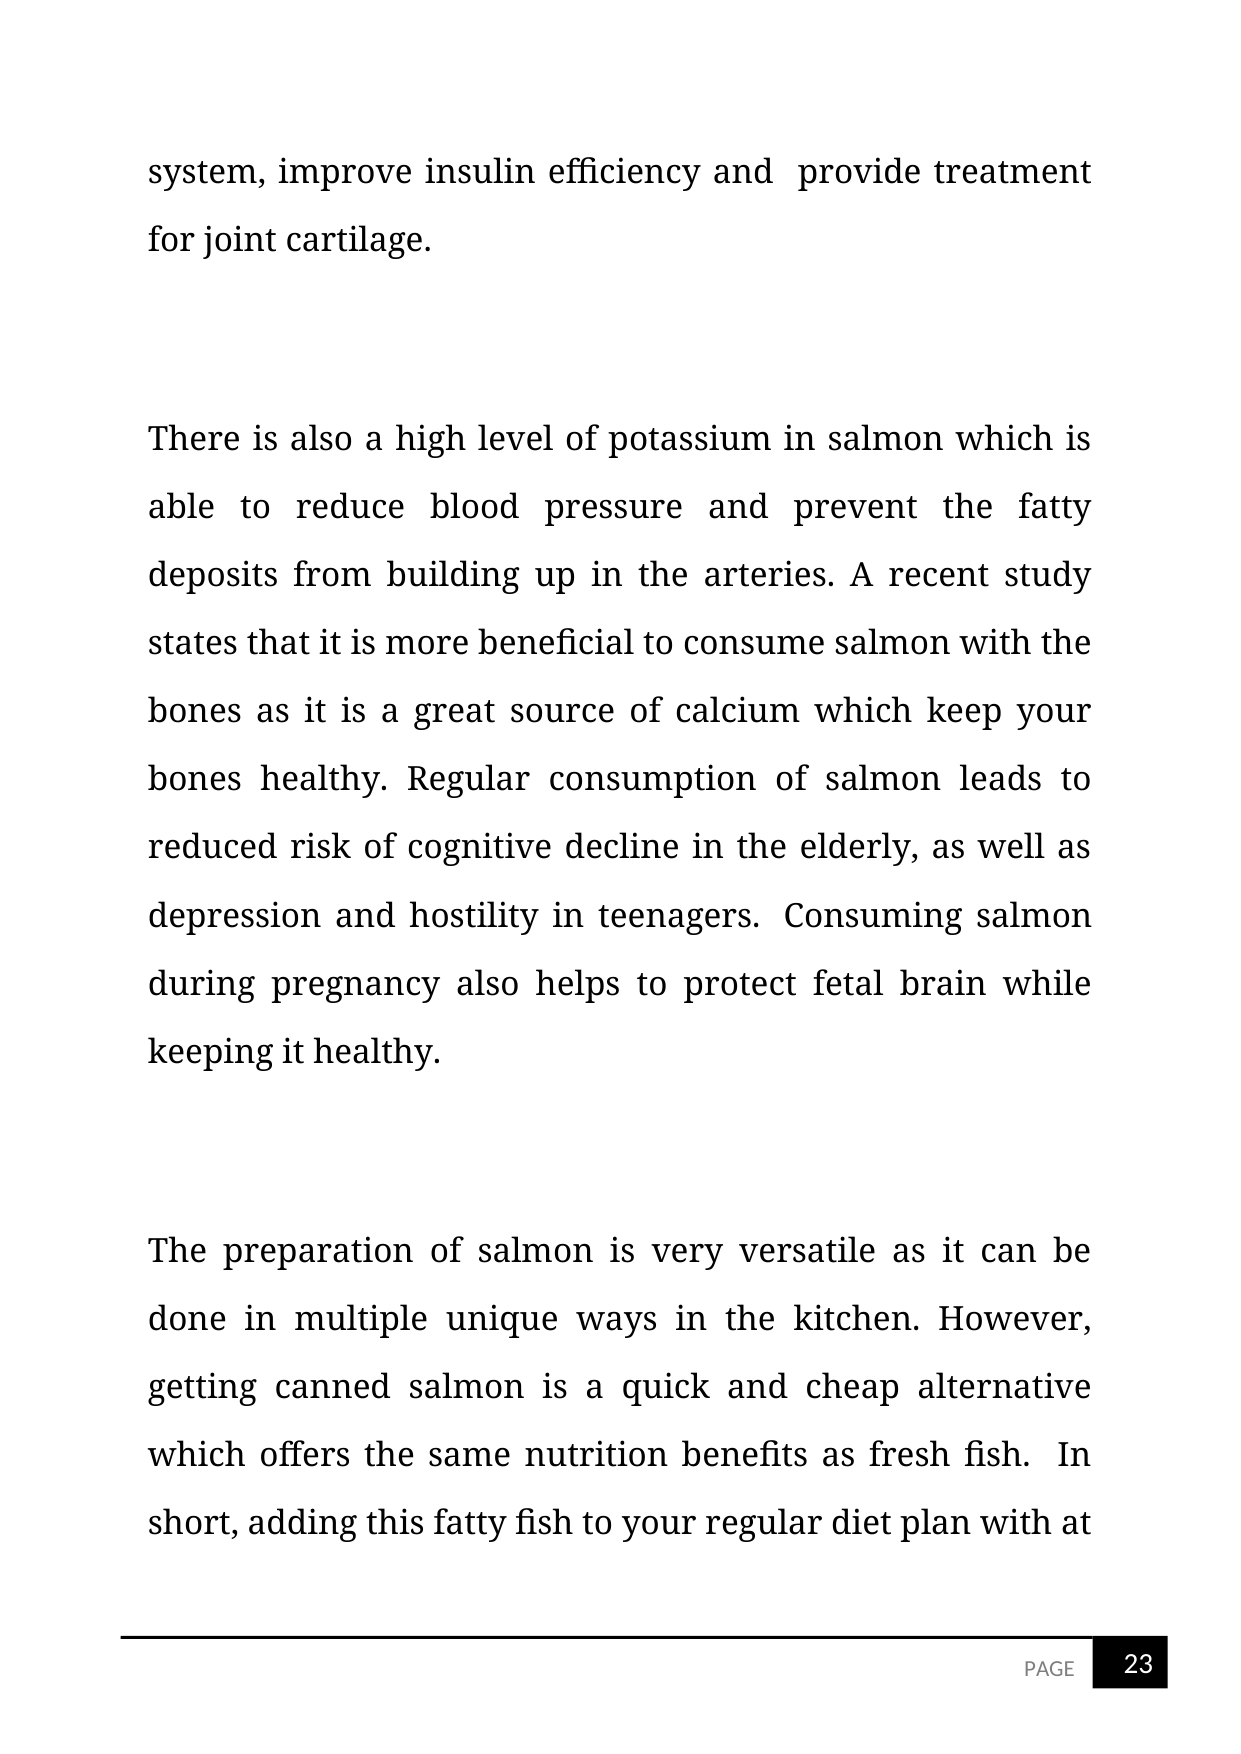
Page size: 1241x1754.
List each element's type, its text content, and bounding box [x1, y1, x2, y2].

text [148, 148, 1093, 261]
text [148, 1226, 1093, 1544]
text There is also a high level of potassium in salmon which is able to reduce blood pressure and prevent the fatty deposits from building up in the arteries. A recent study states that it is more beneficial to consume salmon with the bones as it is a great source of calcium which keep your bones healthy. Regular consumption of salmon leads to reduced risk of cognitive decline in the elderly, as well as depression and hostility in teenagers. Consuming salmon during pregnancy also helps to protect fetal brain while keeping it healthy. [148, 414, 1093, 1073]
